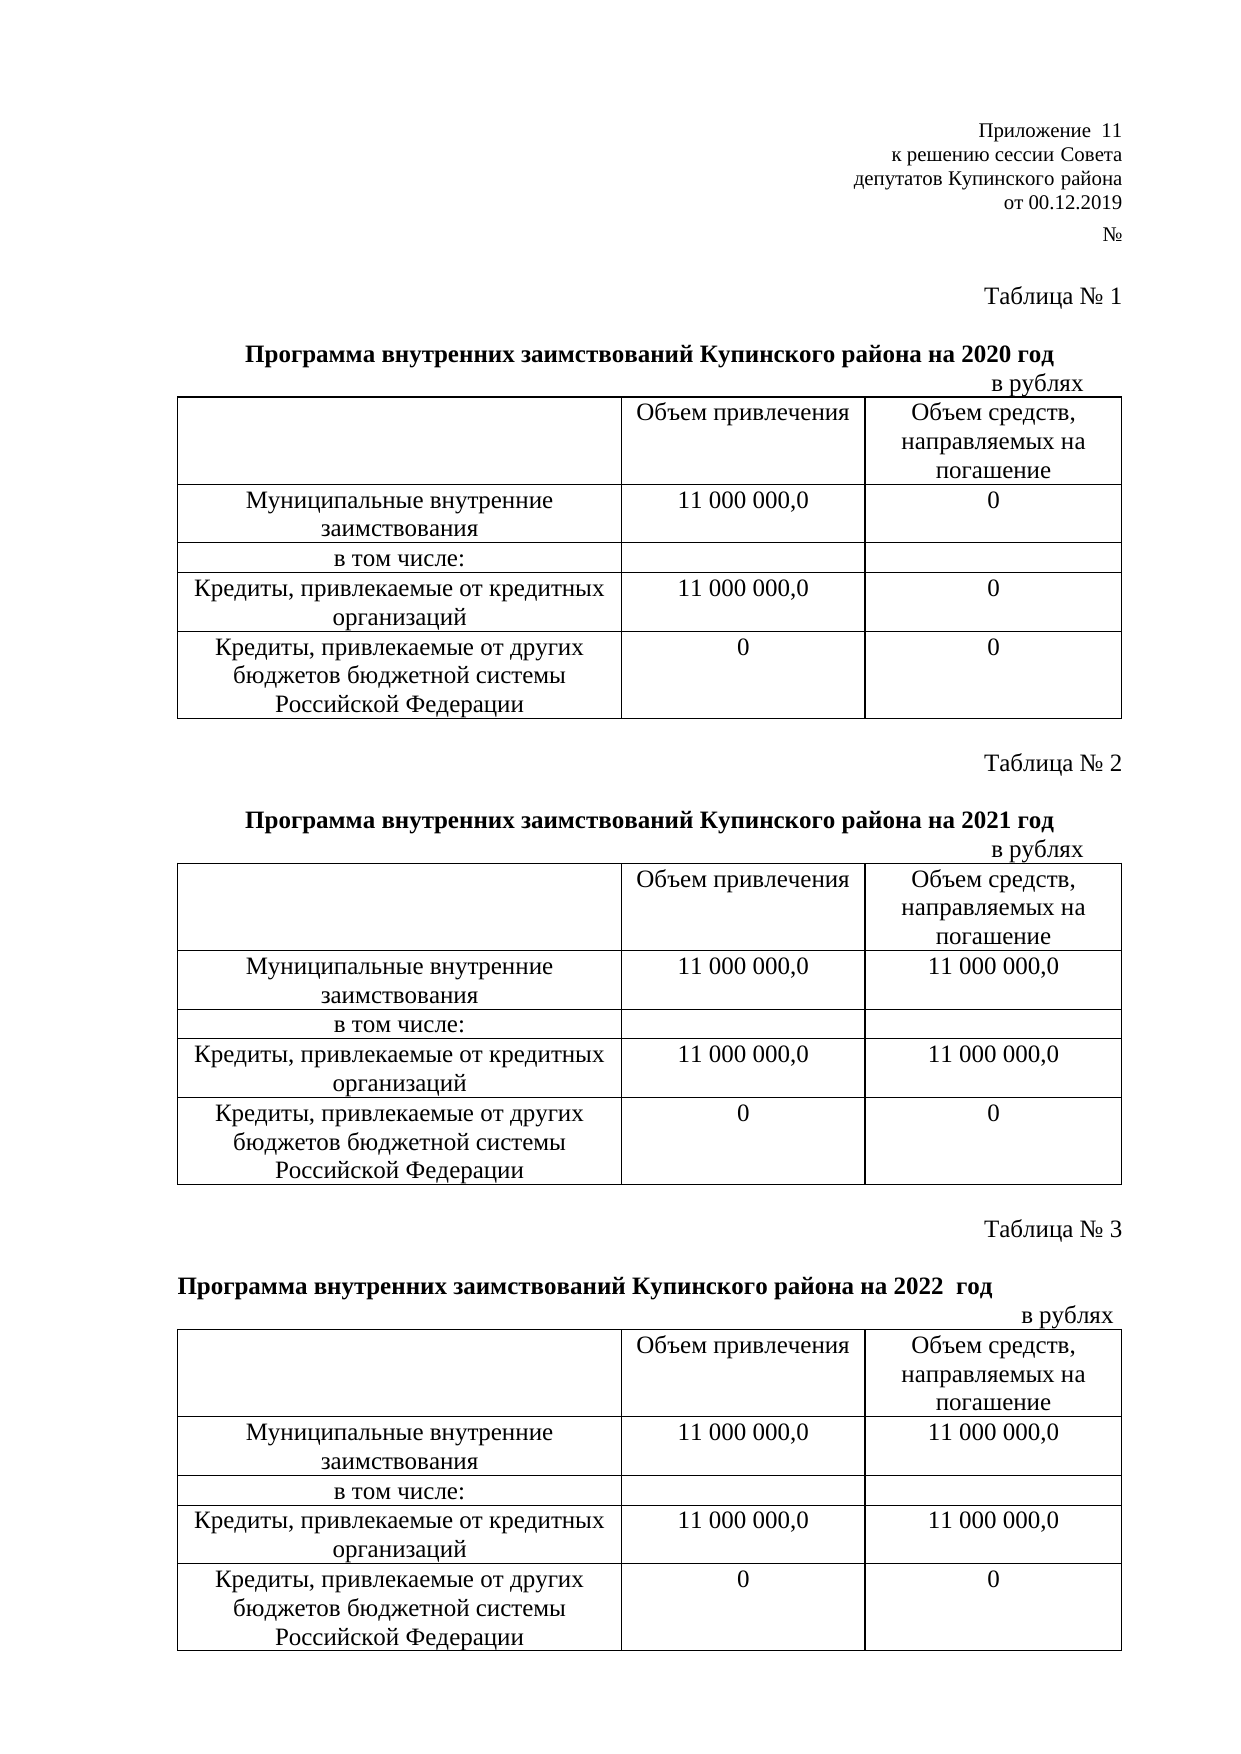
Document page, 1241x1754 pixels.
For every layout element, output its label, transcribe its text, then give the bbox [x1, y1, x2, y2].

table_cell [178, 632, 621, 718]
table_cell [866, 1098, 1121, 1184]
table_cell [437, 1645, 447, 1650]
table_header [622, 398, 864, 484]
text от 00.12.2019 № [177, 190, 1122, 248]
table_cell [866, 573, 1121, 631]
text Программа внутренних заимствований Купинского района на 2022 год [177, 1271, 1122, 1300]
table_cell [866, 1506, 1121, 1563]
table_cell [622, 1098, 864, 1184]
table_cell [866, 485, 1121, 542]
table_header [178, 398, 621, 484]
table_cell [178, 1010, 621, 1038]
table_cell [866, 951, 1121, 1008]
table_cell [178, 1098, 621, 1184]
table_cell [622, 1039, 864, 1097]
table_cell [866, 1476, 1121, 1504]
text Таблица № 1 [177, 281, 1122, 310]
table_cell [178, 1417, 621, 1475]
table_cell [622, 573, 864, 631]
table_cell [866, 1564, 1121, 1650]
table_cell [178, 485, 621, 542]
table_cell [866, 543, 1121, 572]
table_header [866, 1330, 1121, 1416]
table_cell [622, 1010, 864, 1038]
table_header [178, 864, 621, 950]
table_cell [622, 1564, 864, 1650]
text в рублях [177, 368, 1122, 396]
text Приложение 11 [177, 118, 1122, 142]
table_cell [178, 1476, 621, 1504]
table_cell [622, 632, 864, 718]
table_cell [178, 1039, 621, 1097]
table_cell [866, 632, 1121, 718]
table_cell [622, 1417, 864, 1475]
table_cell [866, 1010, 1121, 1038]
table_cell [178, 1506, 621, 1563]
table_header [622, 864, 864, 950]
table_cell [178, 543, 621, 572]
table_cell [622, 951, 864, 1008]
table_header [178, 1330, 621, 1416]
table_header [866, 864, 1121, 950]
text в рублях [177, 1300, 1122, 1329]
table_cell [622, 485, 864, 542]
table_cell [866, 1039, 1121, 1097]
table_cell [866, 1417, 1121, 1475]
text в рублях [177, 834, 1122, 863]
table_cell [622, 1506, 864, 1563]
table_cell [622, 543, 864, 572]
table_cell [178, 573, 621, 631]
text к решению сессии Совета [177, 142, 1122, 166]
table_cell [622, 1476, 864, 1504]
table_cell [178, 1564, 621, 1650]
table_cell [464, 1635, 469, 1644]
text депутатов Купинского района [177, 166, 1122, 190]
text Таблица № 2 [177, 748, 1122, 776]
text Программа внутренних заимствований Купинского района на 2021 год [177, 805, 1122, 834]
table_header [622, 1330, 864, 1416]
text Таблица № 3 [177, 1214, 1122, 1243]
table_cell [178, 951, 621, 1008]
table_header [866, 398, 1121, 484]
text Программа внутренних заимствований Купинского района на 2020 год [177, 339, 1122, 368]
